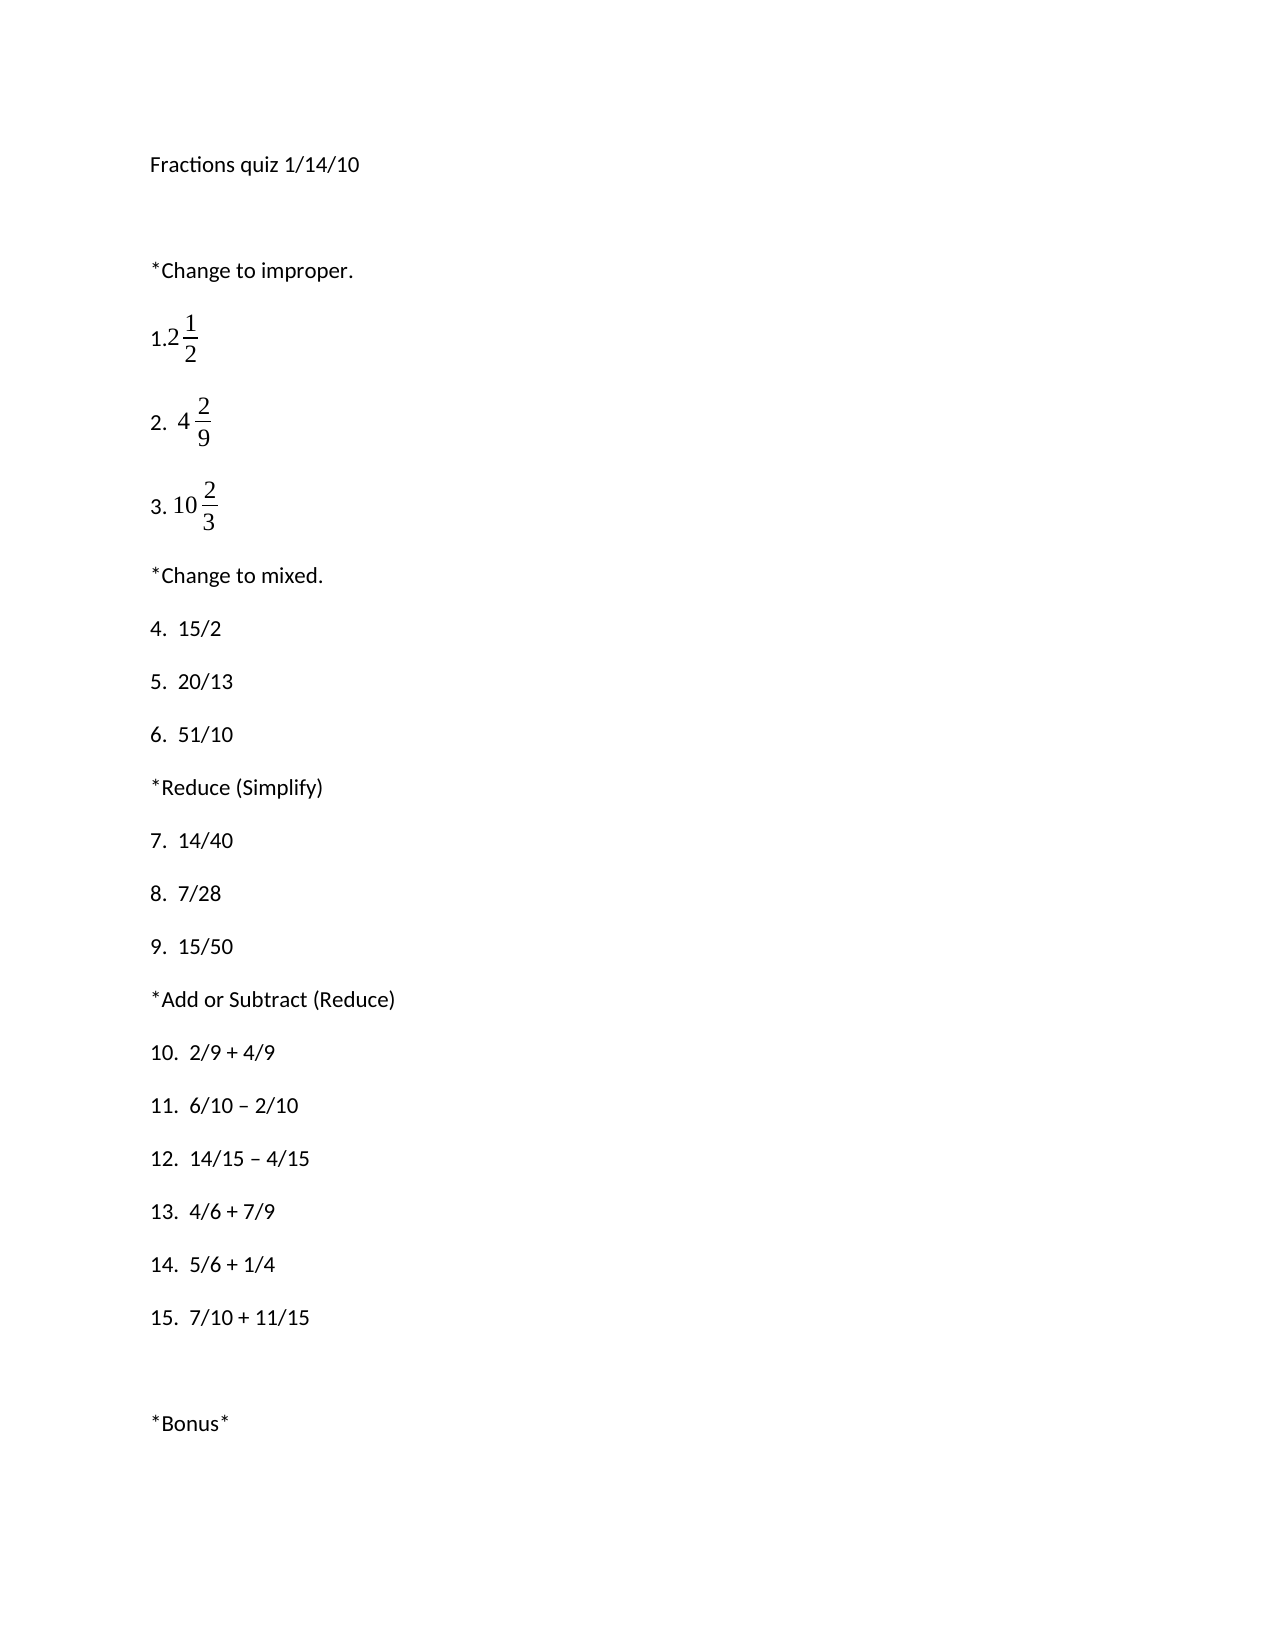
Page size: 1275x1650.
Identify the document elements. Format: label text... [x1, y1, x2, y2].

text 14. 5/6 + 1/4 [150, 1250, 1125, 1278]
text 10. 2/9 + 4/9 [150, 1038, 1125, 1066]
text *Change to mixed. [150, 561, 1125, 589]
text 2. [150, 393, 1125, 452]
text *Add or Subtract (Reduce) [150, 985, 1125, 1013]
text 5. 20/13 [150, 667, 1125, 695]
text *Bonus* [150, 1409, 1125, 1437]
text 15. 7/10 + 11/15 [150, 1303, 1125, 1331]
text 12. 14/15 – 4/15 [150, 1144, 1125, 1172]
text 3. [150, 477, 1125, 536]
text 11. 6/10 – 2/10 [150, 1091, 1125, 1119]
text 13. 4/6 + 7/9 [150, 1197, 1125, 1225]
text *Reduce (Simplify) [150, 773, 1125, 801]
text 7. 14/40 [150, 826, 1125, 854]
text 9. 15/50 [150, 932, 1125, 960]
text 6. 51/10 [150, 720, 1125, 748]
text Fractions quiz 1/14/10 [150, 150, 1125, 178]
text *Change to improper. [150, 256, 1125, 284]
text 8. 7/28 [150, 879, 1125, 907]
text 1. [150, 309, 1125, 368]
text 4. 15/2 [150, 614, 1125, 642]
